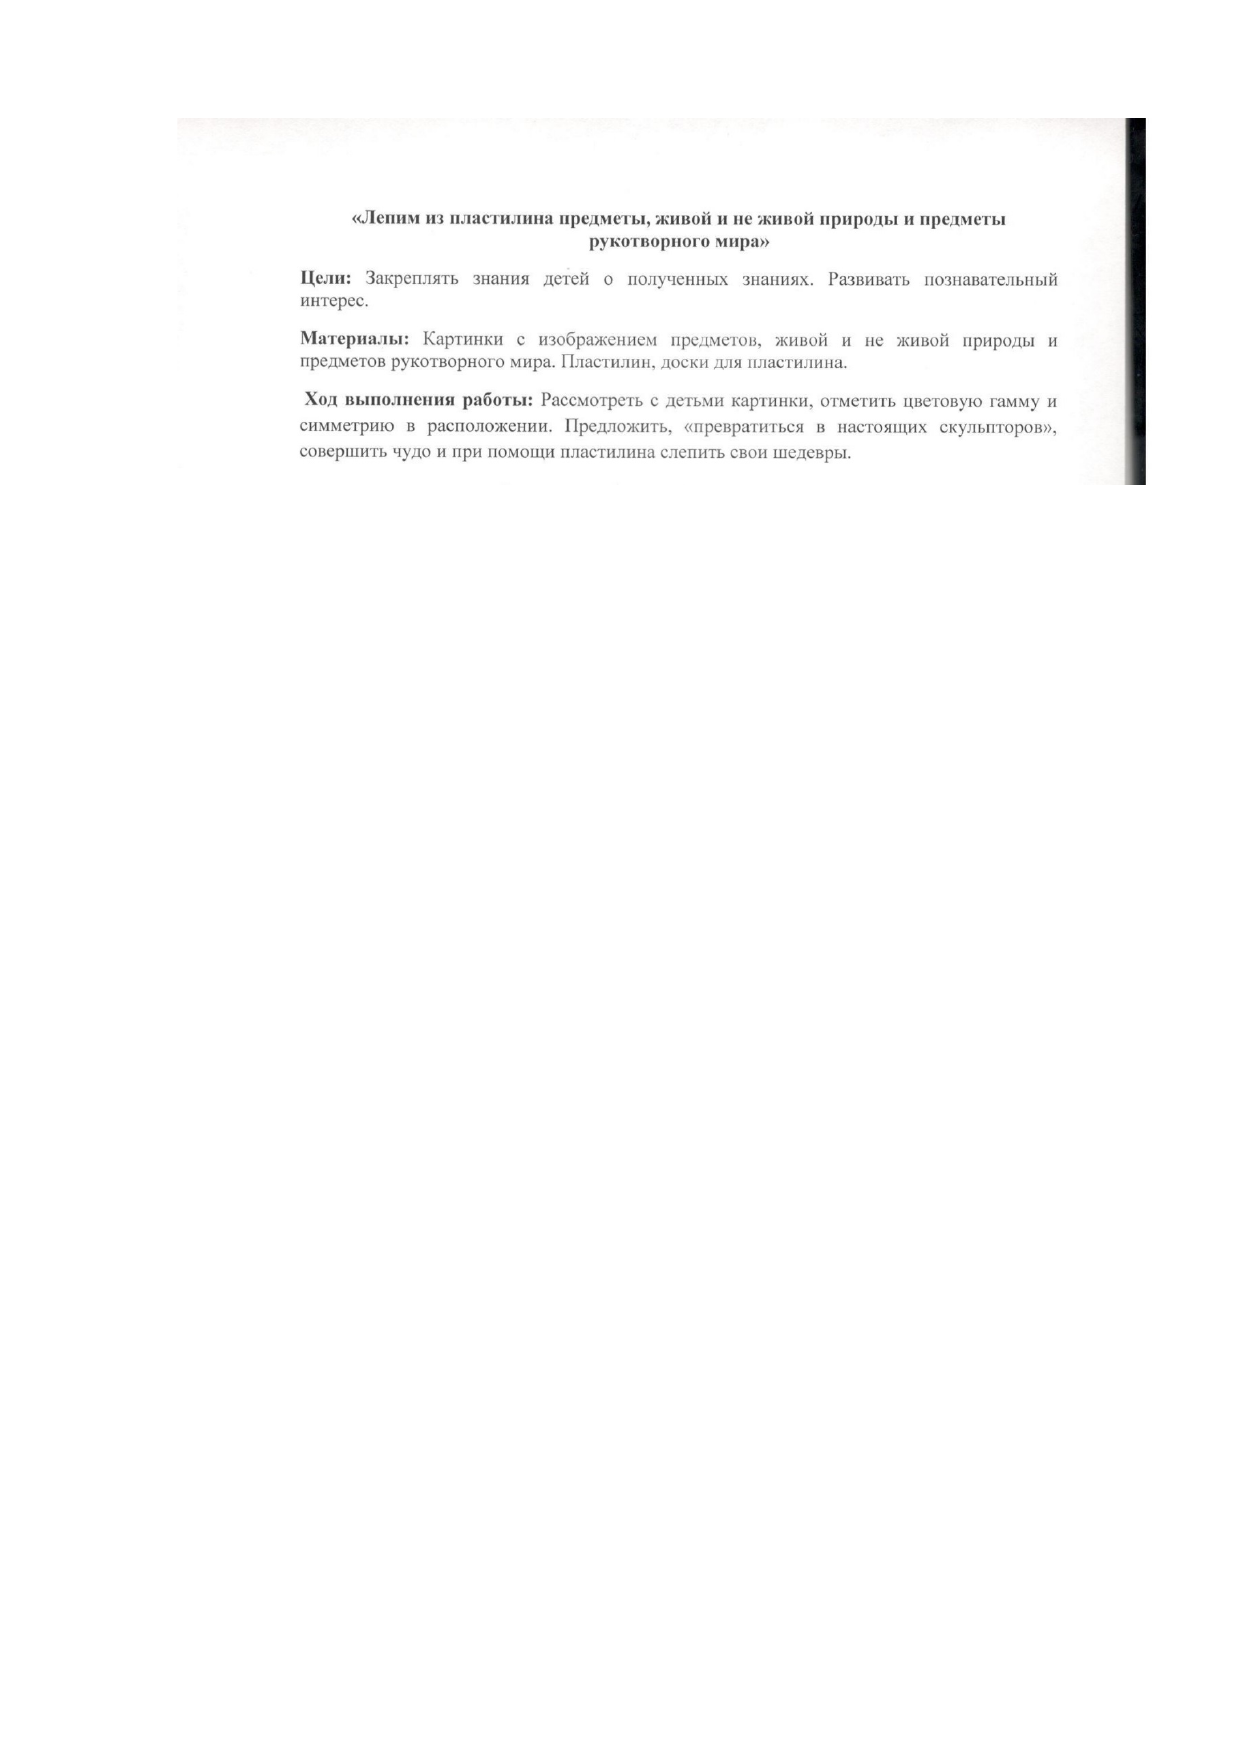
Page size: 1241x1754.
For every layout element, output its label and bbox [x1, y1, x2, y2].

picture [177, 118, 1152, 485]
